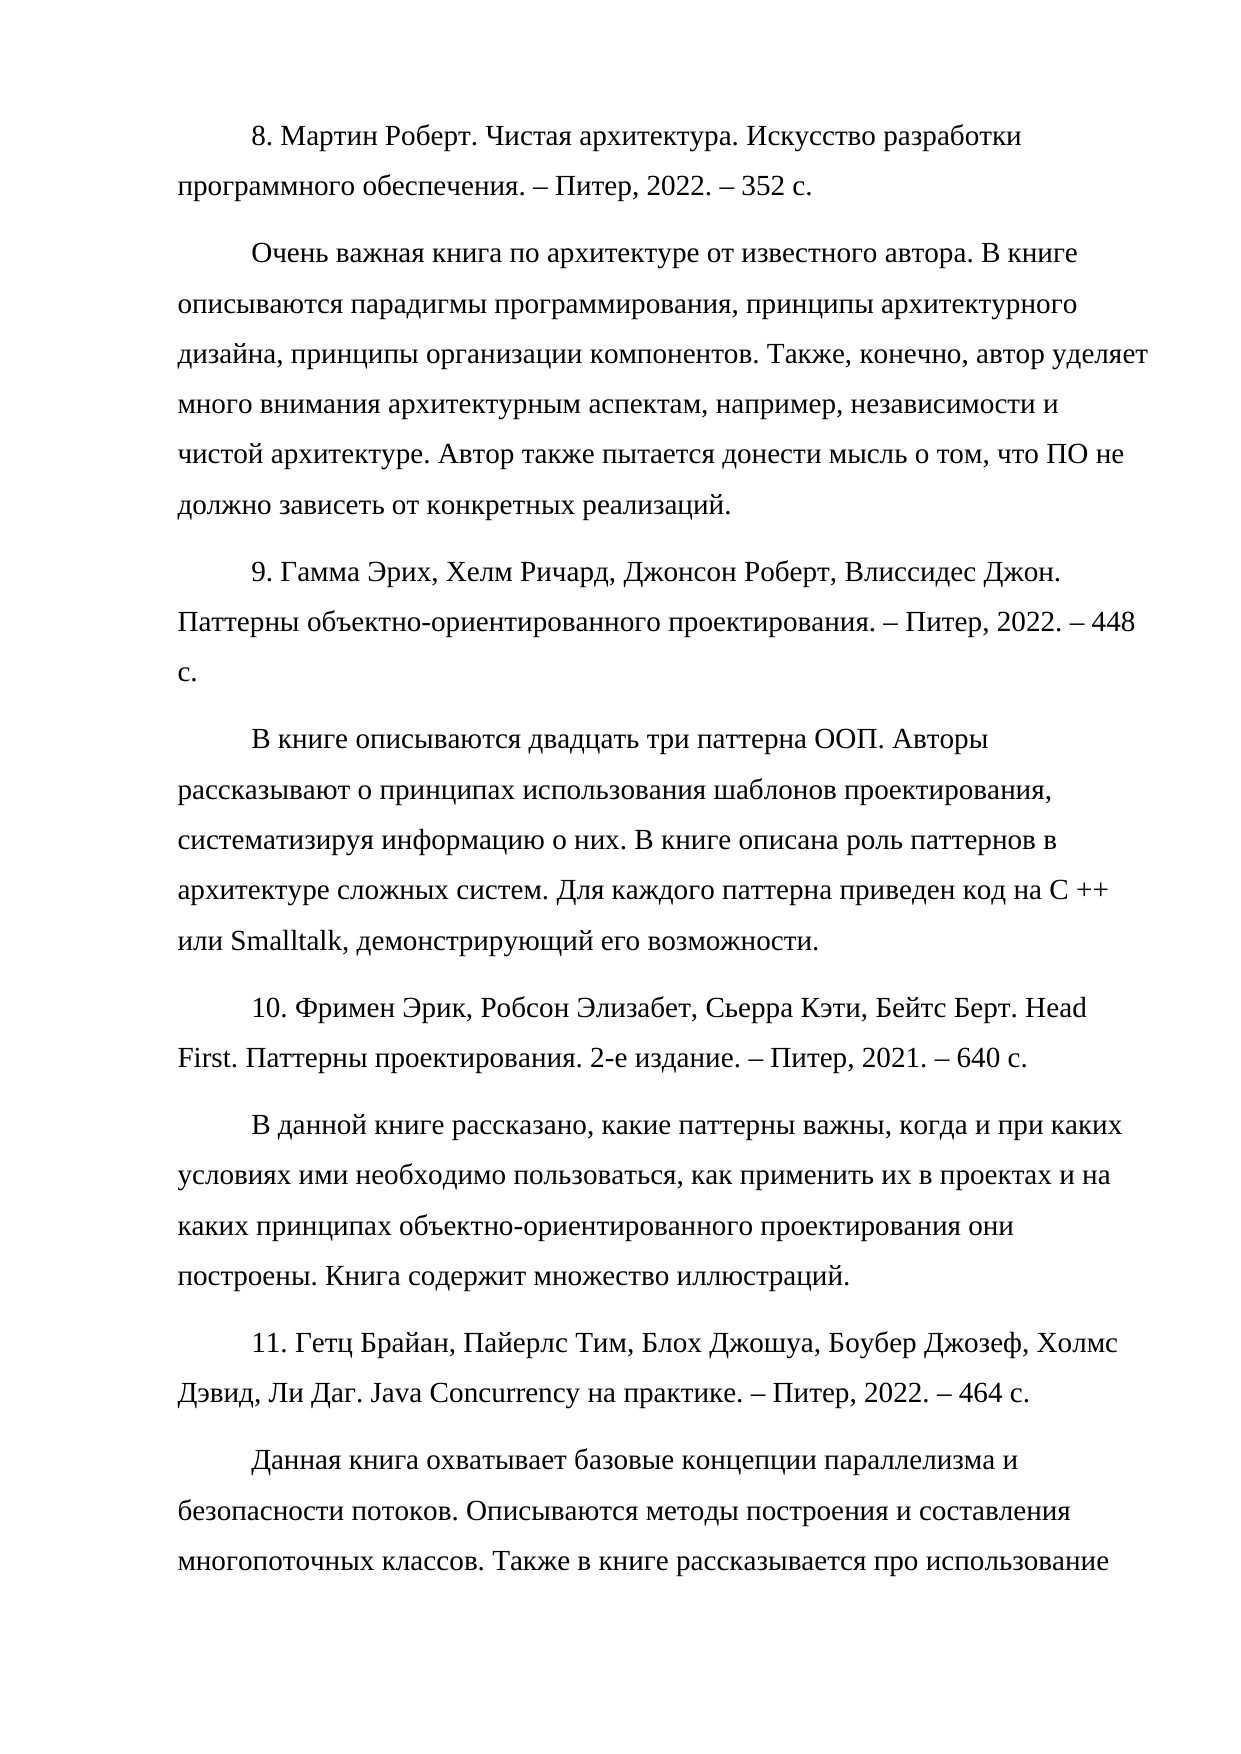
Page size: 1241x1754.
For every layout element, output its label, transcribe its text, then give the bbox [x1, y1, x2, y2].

text В данной книге рассказано, какие паттерны важны, когда и при каких условиях ими необходимо пользоваться, как применить их в проектах и на каких принципах объектно-ориентированного проектирования они построены. Книга содержит множество иллюстраций. [177, 1107, 1152, 1292]
text 11. Гетц Брайан, Пайерлс Тим, Блох Джошуа, Боубер Джозеф, Холмс Дэвид, Ли Даг. Java Concurrency на практике. – Питер, 2022. – 464 с. [177, 1325, 1152, 1409]
text 10. Фримен Эрик, Робсон Элизабет, Сьерра Кэти, Бейтс Берт. Head First. Паттерны проектирования. 2-е издание. – Питер, 2021. – 640 с. [177, 990, 1152, 1074]
text Очень важная книга по архитектуре от известного автора. В книге описываются парадигмы программирования, принципы архитектурного дизайна, принципы организации компонентов. Также, конечно, автор уделяет много внимания архитектурным аспектам, например, независимости и чистой архитектуре. Автор также пытается донести мысль о том, что ПО не должно зависеть от конкретных реализаций. [177, 235, 1152, 521]
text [177, 1442, 1152, 1576]
text В книге описываются двадцать три паттерна ООП. Авторы рассказывают о принципах использования шаблонов проектирования, систематизируя информацию о них. В книге описана роль паттернов в архитектуре сложных систем. Для каждого паттерна приведен код на C ++ или Smalltalk, демонстрирующий его возможности. [177, 722, 1152, 956]
text 9. Гамма Эрих, Хелм Ричард, Джонсон Роберт, Влиссидес Джон. Паттерны объектно-ориентированного проектирования. – Питер, 2022. – 448 с. [177, 554, 1152, 688]
text 8. Мартин Роберт. Чистая архитектура. Искусство разработки программного обеспечения. – Питер, 2022. – 352 с. [177, 118, 1152, 202]
